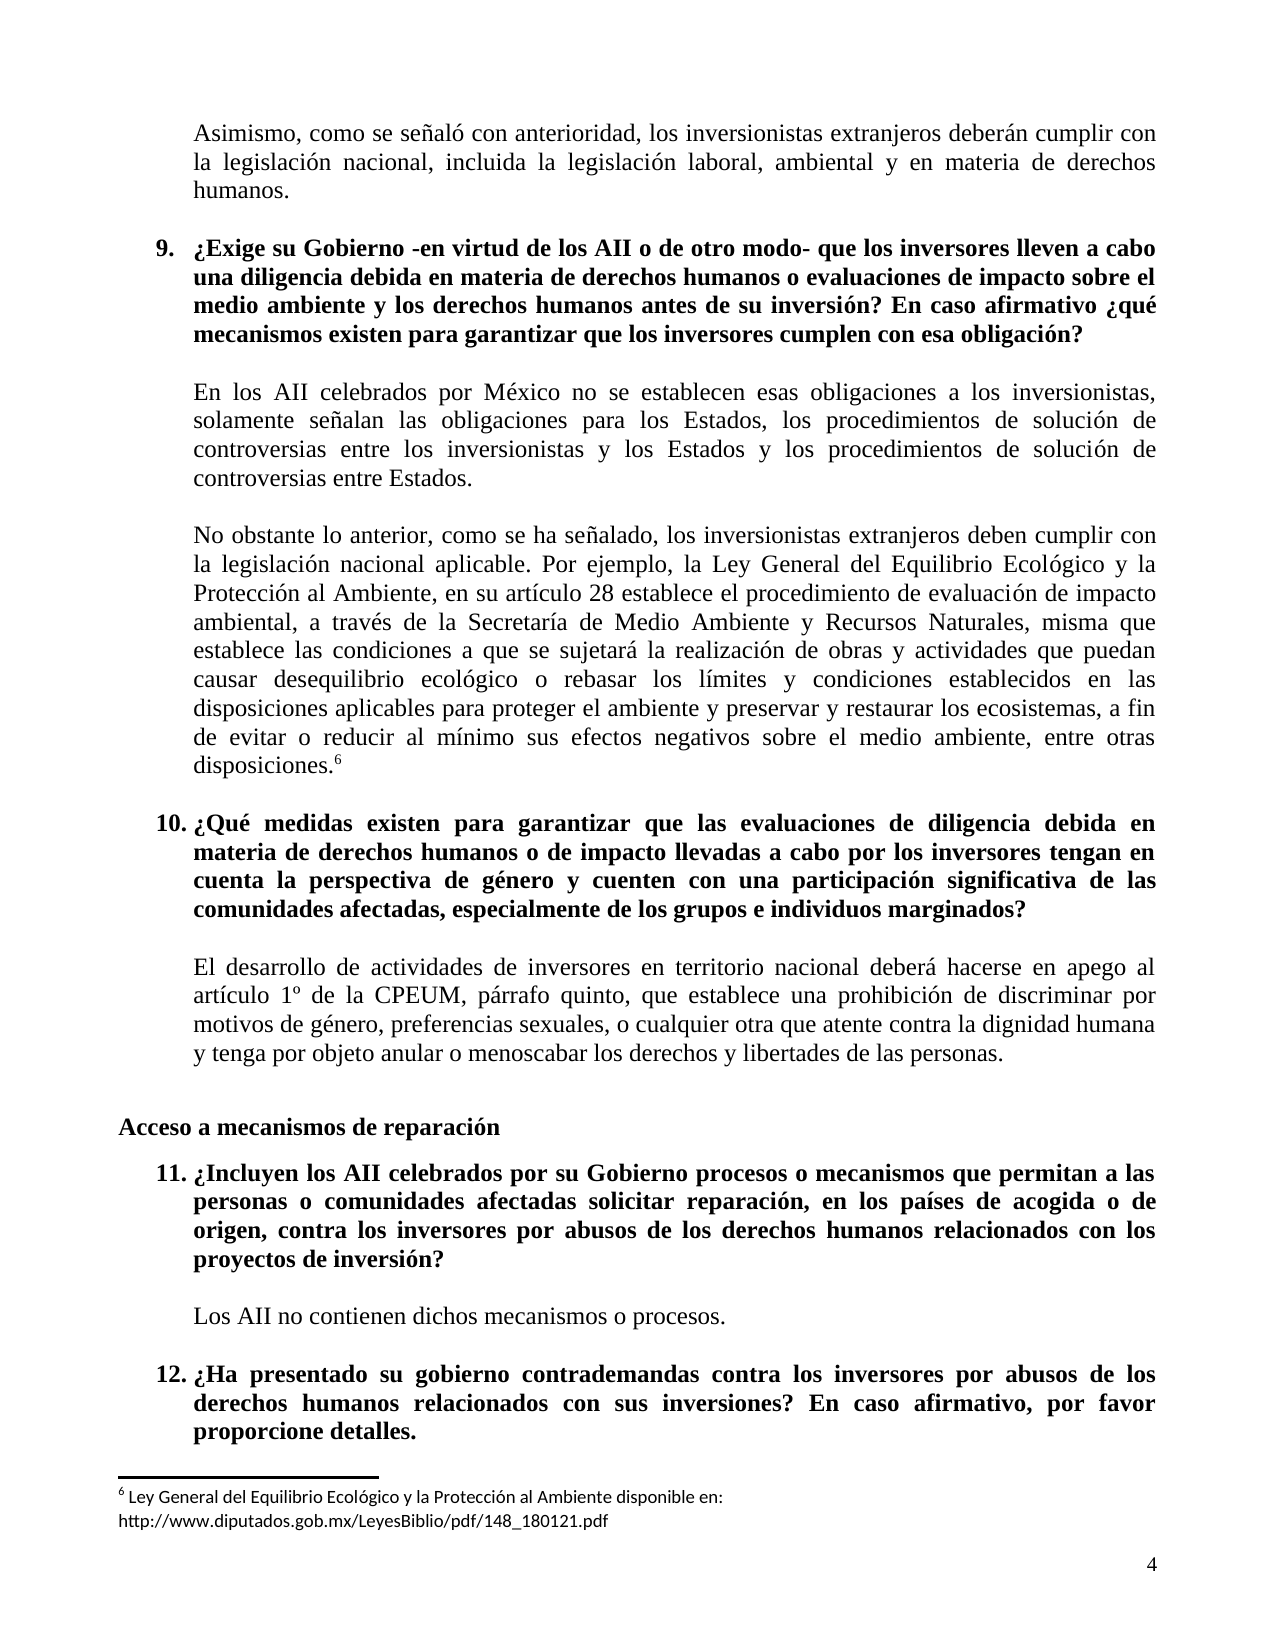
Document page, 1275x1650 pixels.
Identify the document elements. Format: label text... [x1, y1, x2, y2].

list No obstante lo anterior, como se ha señalado, los inversionistas extranjeros deben cumplir con la legislación nacional aplicable. Por ejemplo, la Ley General del Equilibrio Ecológico y la Protección al Ambiente, en su artículo 28 establece el procedimiento de evaluación de impacto ambiental, a través de la Secretaría de Medio Ambiente y Recursos Naturales, misma que establece las condiciones a que se sujetará la realización de obras y actividades que puedan causar desequilibrio ecológico o rebasar los límites y condiciones establecidos en las disposiciones aplicables para proteger el ambiente y preservar y restaurar los ecosistemas, a fin de evitar o reducir al mínimo sus efectos negativos sobre el medio ambiente, entre otras disposiciones. [193, 521, 1157, 779]
list Asimismo, como se señaló con anterioridad, los inversionistas extranjeros deberán cumplir con la legislación nacional, incluida la legislación laboral, ambiental y en materia de derechos humanos. [193, 118, 1157, 204]
list ¿Incluyen los AII celebrados por su Gobierno procesos o mecanismos que permitan a las personas o comunidades afectadas solicitar reparación, en los países de acogida o de origen, contra los inversores por abusos de los derechos humanos relacionados con los proyectos de inversión? [156, 1158, 1157, 1273]
list ¿Qué medidas existen para garantizar que las evaluaciones de diligencia debida en materia de derechos humanos o de impacto llevadas a cabo por los inversores tengan en cuenta la perspectiva de género y cuenten con una participación significativa de las comunidades afectadas, especialmente de los grupos e individuos marginados? [156, 808, 1157, 923]
list ¿Ha presentado su gobierno contrademandas contra los inversores por abusos de los derechos humanos relacionados con sus inversiones? En caso afirmativo, por favor proporcione detalles. [156, 1359, 1157, 1445]
text Acceso a mecanismos de reparación [118, 1112, 1157, 1141]
list ¿Exige su Gobierno -en virtud de los AII o de otro modo- que los inversores lleven a cabo una diligencia debida en materia de derechos humanos o evaluaciones de impacto sobre el medio ambiente y los derechos humanos antes de su inversión? En caso afirmativo ¿qué mecanismos existen para garantizar que los inversores cumplen con esa obligación? [156, 233, 1157, 348]
list El desarrollo de actividades de inversores en territorio nacional deberá hacerse en apego al artículo 1º de la CPEUM, párrafo quinto, que establece una prohibición de discriminar por motivos de género, preferencias sexuales, o cualquier otra que atente contra la dignidad humana y tenga por objeto anular o menoscabar los derechos y libertades de las personas. [193, 952, 1157, 1067]
list Los AII no contienen dichos mecanismos o procesos. [193, 1301, 1157, 1330]
list En los AII celebrados por México no se establecen esas obligaciones a los inversionistas, solamente señalan las obligaciones para los Estados, los procedimientos de solución de controversias entre los inversionistas y los Estados y los procedimientos de solución de controversias entre Estados. [193, 377, 1157, 492]
